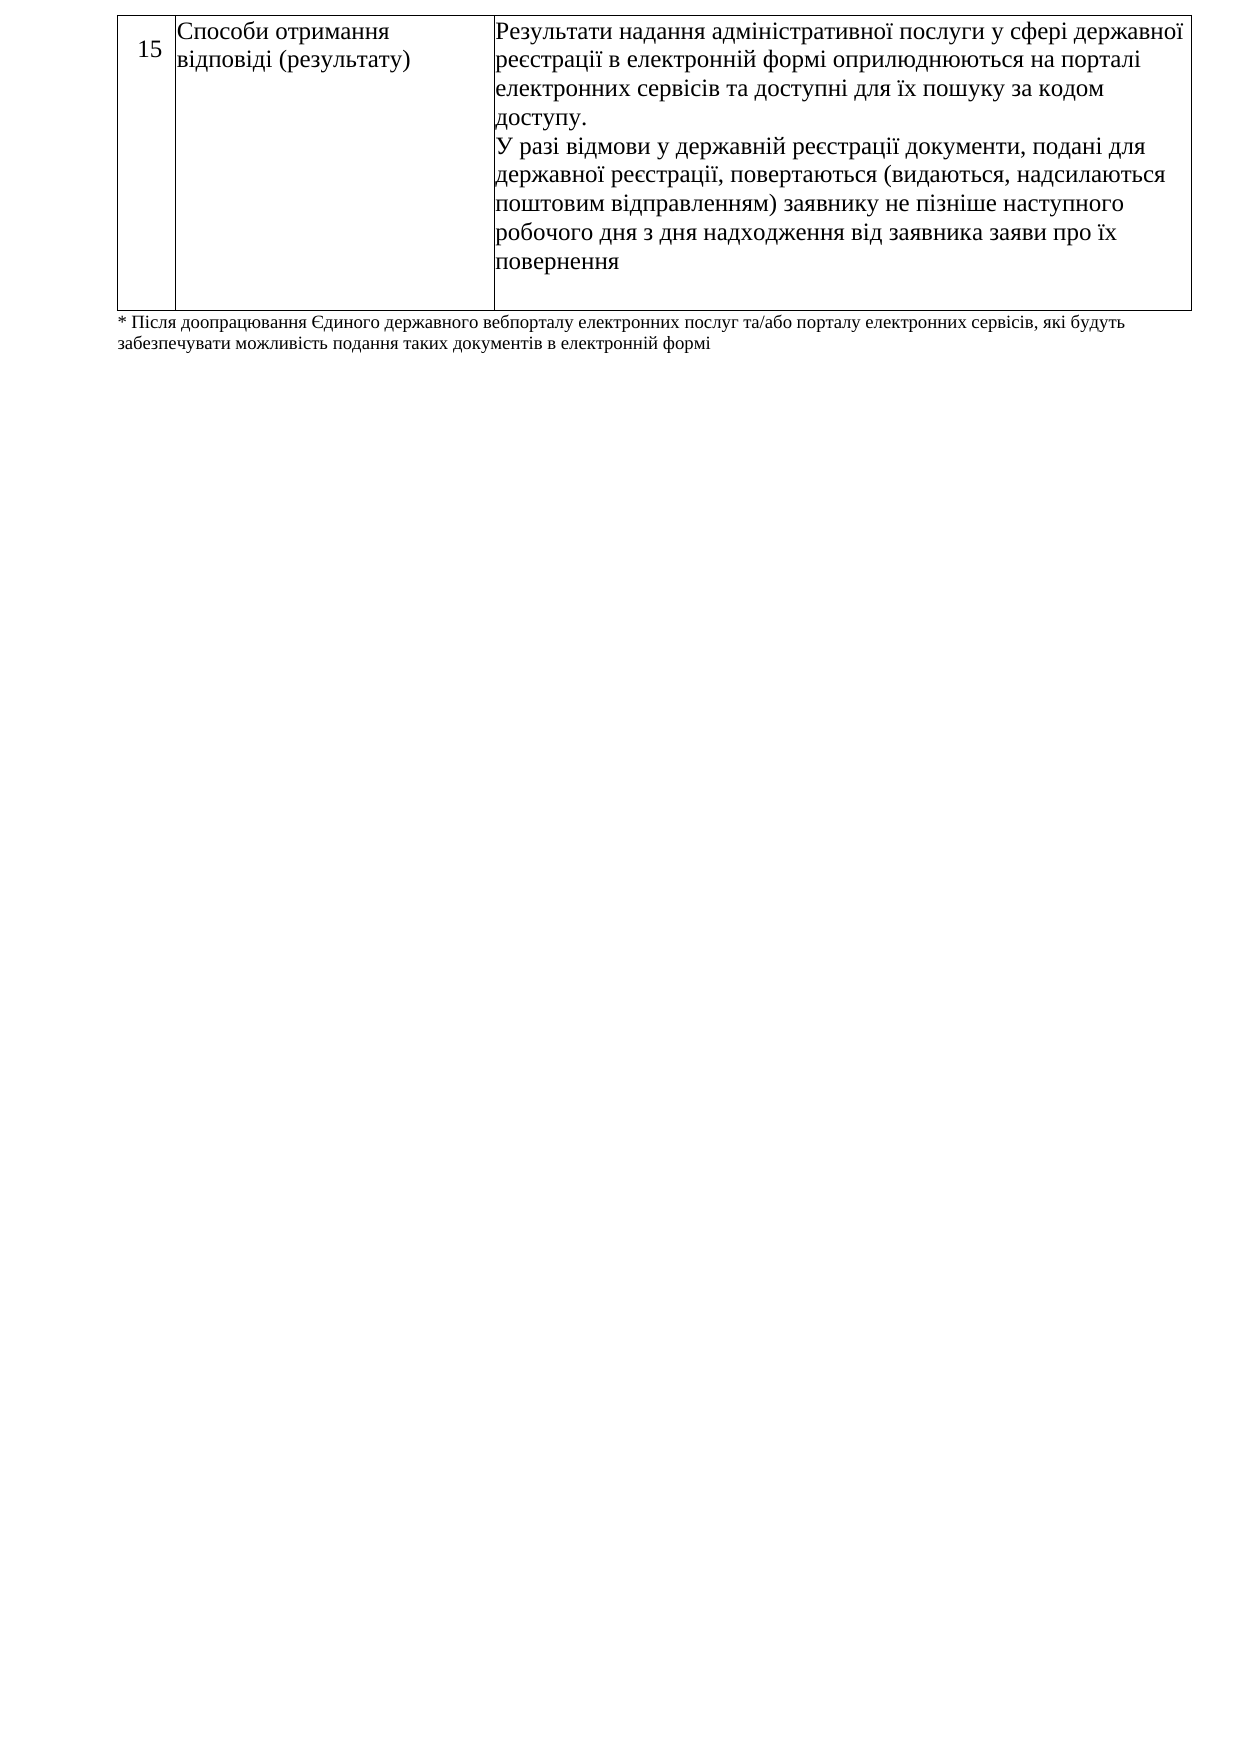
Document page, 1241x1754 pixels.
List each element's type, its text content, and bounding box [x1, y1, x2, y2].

table_cell Результати надання адміністративної послуги у сфері державної реєстрації в електронній формі оприлюднюються на порталі електронних сервісів та доступні для їх пошуку за кодом доступу. У разі відмови у державній реєстрації документи, подані для державної реєстрації, повертаються (видаються, надсилаються поштовим відправленням) заявнику не пізніше наступного робочого дня з дня надходження від заявника заяви про їх повернення [495, 16, 1191, 310]
text * Після доопрацювання Єдиного державного вебпорталу електронних послуг та/або порталу електронних сервісів, які будуть забезпечувати можливість подання таких документів в електронній формі [117, 311, 1191, 354]
table_cell Способи отримання відповіді (результату) [176, 16, 494, 310]
table_cell 15 [118, 16, 175, 310]
